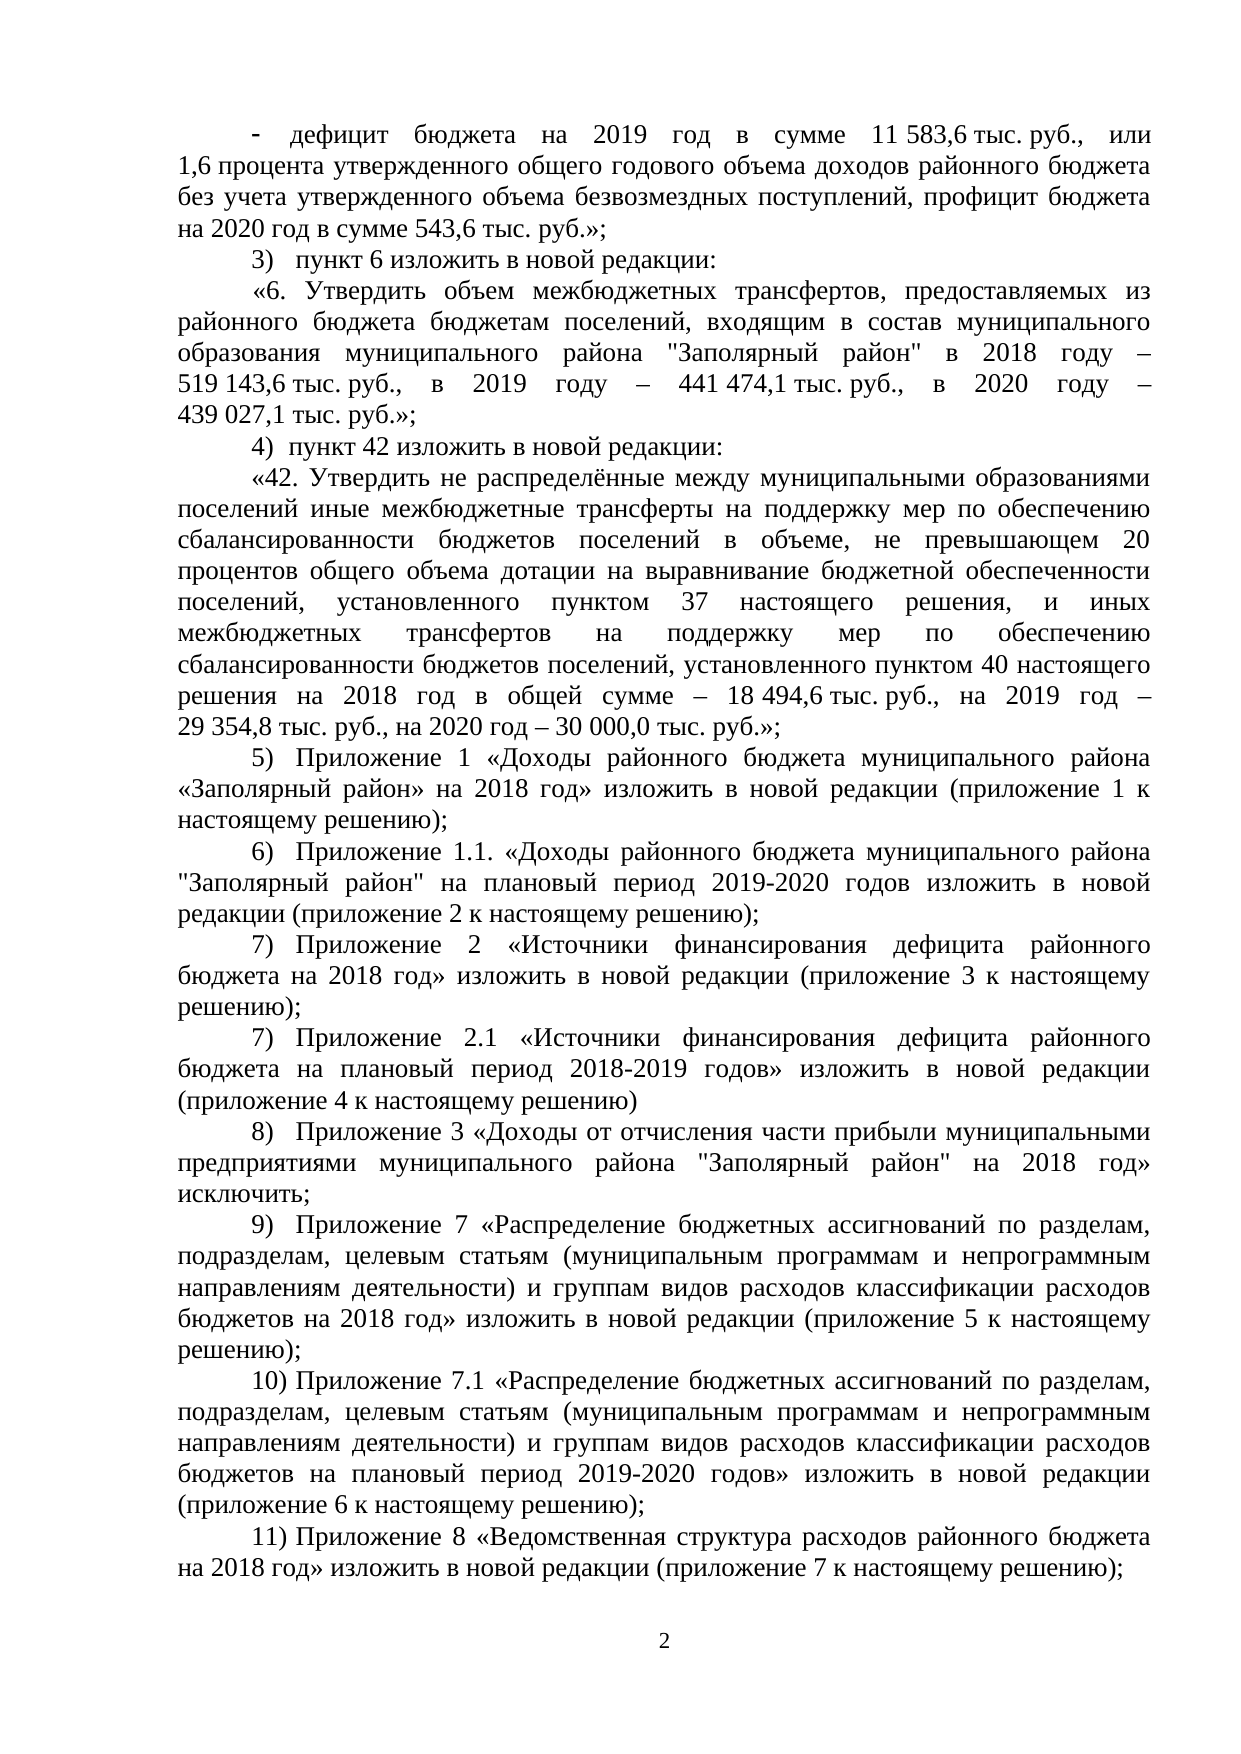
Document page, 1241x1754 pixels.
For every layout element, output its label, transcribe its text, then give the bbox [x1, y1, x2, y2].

text 7) Приложение 2.1 «Источники финансирования дефицита районного бюджета на плановый период 2018-2019 годов» изложить в новой редакции (приложение 4 к настоящему решению) [177, 1021, 1152, 1115]
text 8) Приложение 3 «Доходы от отчисления части прибыли муниципальными предприятиями муниципального района "Заполярный район" на 2018 год» исключить; [177, 1115, 1152, 1208]
text 9) Приложение 7 «Распределение бюджетных ассигнований по разделам, подразделам, целевым статьям (муниципальным программам и непрограммным направлениям деятельности) и группам видов расходов классификации расходов бюджетов на 2018 год» изложить в новой редакции (приложение 5 к настоящему решению); [177, 1208, 1152, 1364]
list Приложение 1.1. «Доходы районного бюджета муниципального района "Заполярный район" на плановый период 2019-2020 годов изложить в новой редакции (приложение 2 к настоящему решению); [177, 834, 1152, 928]
text «6. Утвердить объем межбюджетных трансфертов, предоставляемых из районного бюджета бюджетам поселений, входящим в состав муниципального образования муниципального района "Заполярный район" в 2018 году – 519 143,6 тыс. руб., в 2019 году – 441 474,1 тыс. руб., в 2020 году – 439 027,1 тыс. руб.»; [177, 274, 1152, 430]
list дефицит бюджета на 2019 год в сумме 11 583,6 тыс. руб., или 1,6 процента утвержденного общего годового объема доходов районного бюджета без учета утвержденного объема безвозмездных поступлений, профицит бюджета на 2020 год в сумме 543,6 тыс. руб.»; [177, 118, 1152, 243]
list пункт 42 изложить в новой редакции: [251, 430, 1152, 461]
list 10) Приложение 7.1 «Распределение бюджетных ассигнований по разделам, подразделам, целевым статьям (муниципальным программам и непрограммным направлениям деятельности) и группам видов расходов классификации расходов бюджетов на плановый период 2019-2020 годов» изложить в новой редакции (приложение 6 к настоящему решению); [177, 1364, 1152, 1520]
text «42. Утвердить не распределённые между муниципальными образованиями поселений иные межбюджетные трансферты на поддержку мер по обеспечению сбалансированности бюджетов поселений в объеме, не превышающем 20 процентов общего объема дотации на выравнивание бюджетной обеспеченности поселений, установленного пунктом 37 настоящего решения, и иных межбюджетных трансфертов на поддержку мер по обеспечению сбалансированности бюджетов поселений, установленного пунктом 40 настоящего решения на 2018 год в общей сумме – 18 494,6 тыс. руб., на 2019 год – 29 354,8 тыс. руб., на 2020 год – 30 000,0 тыс. руб.»; [177, 461, 1152, 741]
list Приложение 1 «Доходы районного бюджета муниципального района «Заполярный район» на 2018 год» изложить в новой редакции (приложение 1 к настоящему решению); [177, 741, 1152, 834]
list пункт 6 изложить в новой редакции: [177, 243, 1152, 274]
list 11) Приложение 8 «Ведомственная структура расходов районного бюджета на 2018 год» изложить в новой редакции (приложение 7 к настоящему решению); [177, 1520, 1152, 1582]
list Приложение 2 «Источники финансирования дефицита районного бюджета на 2018 год» изложить в новой редакции (приложение 3 к настоящему решению); [177, 928, 1152, 1021]
